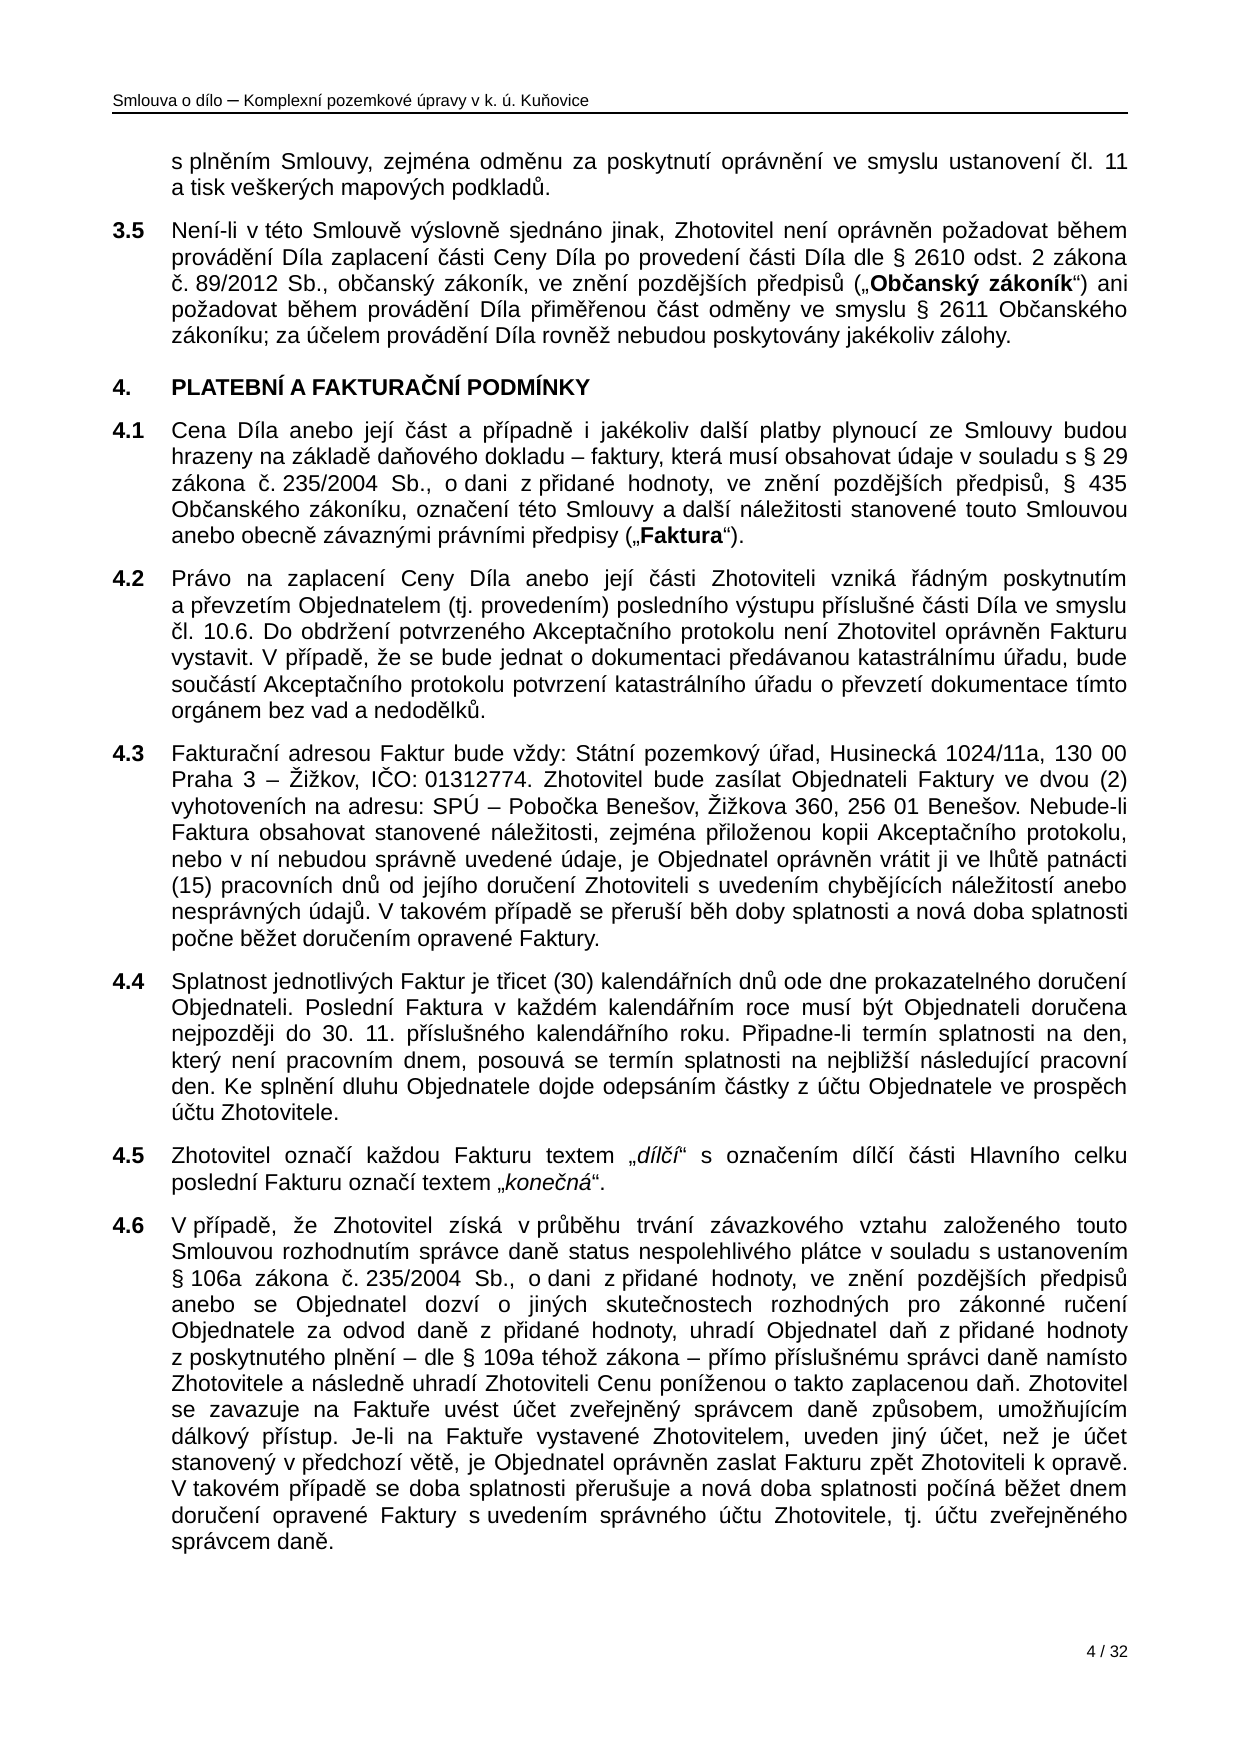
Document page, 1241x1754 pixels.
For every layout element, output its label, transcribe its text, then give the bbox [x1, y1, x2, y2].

text Cena Díla anebo její část a případně i jakékoliv další platby plynoucí ze Smlouvy budou hrazeny na základě daňového dokladu – faktury, která musí obsahovat údaje v souladu s § 29 zákona č. 235/2004 Sb., o dani z přidané hodnoty, ve znění pozdějších předpisů, § 435 Občanského zákoníku, označení této Smlouvy a další náležitosti stanovené touto Smlouvou anebo obecně závaznými právními předpisy („Faktura“). [112, 417, 1128, 549]
text Právo na zaplacení Ceny Díla anebo její části Zhotoviteli vzniká řádným poskytnutím a převzetím Objednatelem (tj. provedením) posledního výstupu příslušné části Díla ve smyslu čl. 10.6. Do obdržení potvrzeného Akceptačního protokolu není Zhotovitel oprávněn Fakturu vystavit. V případě, že se bude jednat o dokumentaci předávanou katastrálnímu úřadu, bude součástí Akceptačního protokolu potvrzení katastrálního úřadu o převzetí dokumentace tímto orgánem bez vad a nedodělků. [112, 565, 1128, 723]
text Není-li v této Smlouvě výslovně sjednáno jinak, Zhotovitel není oprávněn požadovat během provádění Díla zaplacení části Ceny Díla po provedení části Díla dle § 2610 odst. 2 zákona č. 89/2012 Sb., občanský zákoník, ve znění pozdějších předpisů („Občanský zákoník“) ani požadovat během provádění Díla přiměřenou část odměny ve smyslu § 2611 Občanského zákoníku; za účelem provádění Díla rovněž nebudou poskytovány jakékoliv zálohy. [112, 217, 1128, 349]
text Zhotovitel označí každou Fakturu textem „dílčí“ s označením dílčí části Hlavního celku poslední Fakturu označí textem „konečná“. [112, 1142, 1128, 1195]
text Fakturační adresou Faktur bude vždy: Státní pozemkový úřad, Husinecká 1024/11a, 130 00 Praha 3 – Žižkov, IČO: 01312774. Zhotovitel bude zasílat Objednateli Faktury ve dvou (2) vyhotoveních na adresu: SPÚ – Pobočka Benešov, Žižkova 360, 256 01 Benešov. Nebude-li Faktura obsahovat stanovené náležitosti, zejména přiloženou kopii Akceptačního protokolu, nebo v ní nebudou správně uvedené údaje, je Objednatel oprávněn vrátit ji ve lhůtě patnácti (15) pracovních dnů od jejího doručení Zhotoviteli s uvedením chybějících náležitostí anebo nesprávných údajů. V takovém případě se přeruší běh doby splatnosti a nová doba splatnosti počne běžet doručením opravené Faktury. [112, 740, 1128, 951]
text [112, 148, 1128, 200]
text Splatnost jednotlivých Faktur je třicet (30) kalendářních dnů ode dne prokazatelného doručení Objednateli. Poslední Faktura v každém kalendářním roce musí být Objednateli doručena nejpozději do 30. 11. příslušného kalendářního roku. Připadne-li termín splatnosti na den, který není pracovním dnem, posouvá se termín splatnosti na nejbližší následující pracovní den. Ke splnění dluhu Objednatele dojde odepsáním částky z účtu Objednatele ve prospěch účtu Zhotovitele. [112, 968, 1128, 1126]
text V případě, že Zhotovitel získá v průběhu trvání závazkového vztahu založeného touto Smlouvou rozhodnutím správce daně status nespolehlivého plátce v souladu s ustanovením § 106a zákona č. 235/2004 Sb., o dani z přidané hodnoty, ve znění pozdějších předpisů anebo se Objednatel dozví o jiných skutečnostech rozhodných pro zákonné ručení Objednatele za odvod daně z přidané hodnoty, uhradí Objednatel daň z přidané hodnoty z poskytnutého plnění – dle § 109a téhož zákona – přímo příslušnému správci daně namísto Zhotovitele a následně uhradí Zhotoviteli Cenu poníženou o takto zaplacenou daň. Zhotovitel se zavazuje na Faktuře uvést účet zveřejněný správcem daně způsobem, umožňujícím dálkový přístup. Je-li na Faktuře vystavené Zhotovitelem, uveden jiný účet, než je účet stanovený v předchozí větě, je Objednatel oprávněn zaslat Fakturu zpět Zhotoviteli k opravě. V takovém případě se doba splatnosti přerušuje a nová doba splatnosti počíná běžet dnem doručení opravené Faktury s uvedením správného účtu Zhotovitele, tj. účtu zveřejněného správcem daně. [112, 1212, 1128, 1554]
text Platební a fakturační podmínky [112, 374, 1128, 400]
